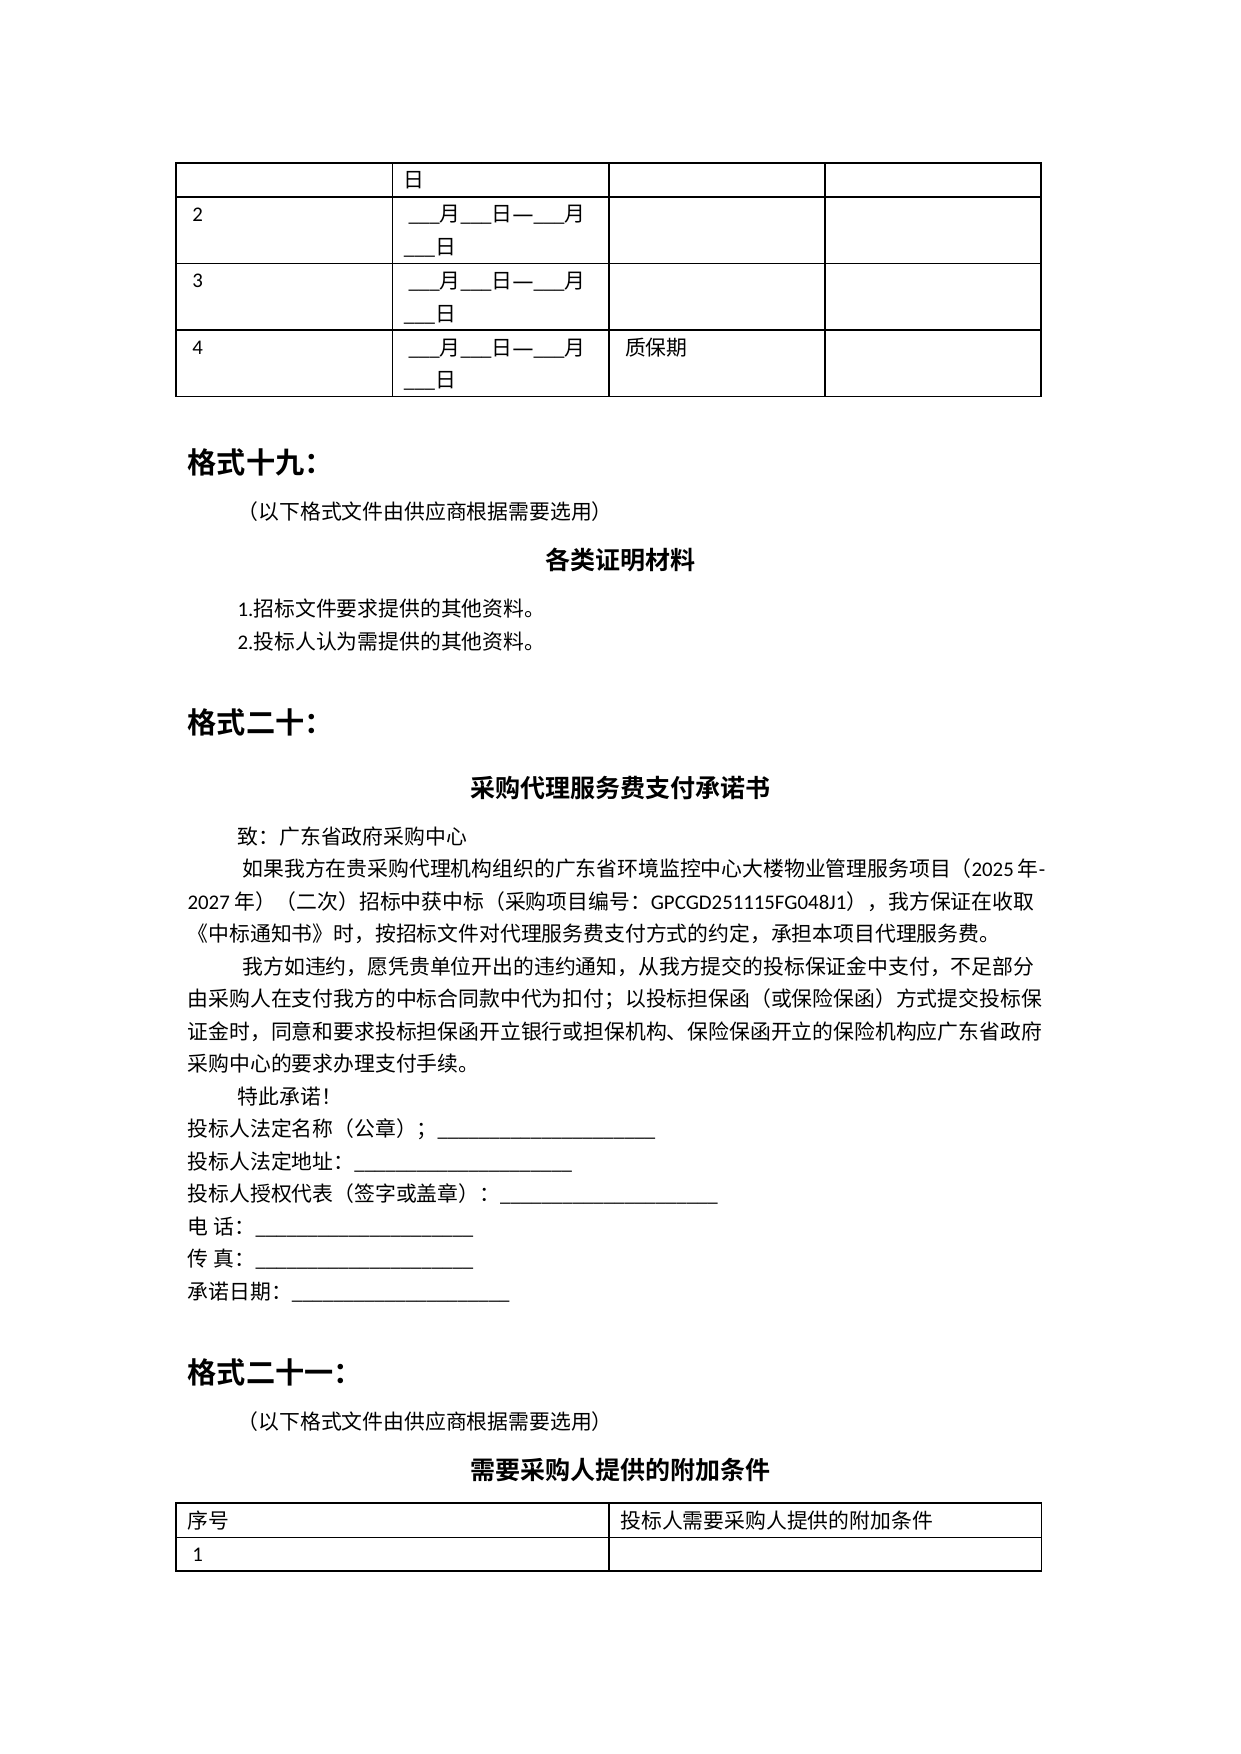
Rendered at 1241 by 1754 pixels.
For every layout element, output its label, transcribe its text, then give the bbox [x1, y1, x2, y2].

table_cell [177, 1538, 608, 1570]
text 投标人法定地址：_____________________ [187, 1145, 1053, 1177]
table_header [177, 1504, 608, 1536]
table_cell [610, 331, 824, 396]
text （以下格式文件由供应商根据需要选用） [187, 495, 1053, 527]
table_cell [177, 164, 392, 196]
text 格式十九： [187, 430, 1053, 495]
text 1.招标文件要求提供的其他资料。 [187, 592, 1053, 625]
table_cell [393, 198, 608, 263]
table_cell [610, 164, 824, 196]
text 投标人授权代表（签字或盖章）：_____________________ [187, 1177, 1053, 1210]
text 采购代理服务费支付承诺书 [187, 755, 1053, 820]
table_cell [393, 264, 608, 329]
text 特此承诺！ [187, 1080, 1053, 1112]
text 格式二十： [187, 690, 1053, 755]
text 致：广东省政府采购中心 [187, 820, 1053, 852]
text 承诺日期：_____________________ [187, 1275, 1053, 1307]
text 投标人法定名称（公章）；_____________________ [187, 1112, 1053, 1145]
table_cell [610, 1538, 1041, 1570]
text 我方如违约，愿凭贵单位开出的违约通知，从我方提交的投标保证金中支付，不足部分由采购人在支付我方的中标合同款中代为扣付；以投标担保函（或保险保函）方式提交投标保证金时，同意和要求投标担保函开立银行或担保机构、保险保函开立的保险机构应广东省政府采购中心的要求办理支付手续。 [187, 950, 1053, 1080]
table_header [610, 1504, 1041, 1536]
text 需要采购人提供的附加条件 [187, 1437, 1053, 1502]
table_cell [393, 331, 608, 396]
text 各类证明材料 [187, 527, 1053, 592]
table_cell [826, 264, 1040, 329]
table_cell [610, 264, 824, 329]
text （以下格式文件由供应商根据需要选用） [187, 1405, 1053, 1437]
text 如果我方在贵采购代理机构组织的广东省环境监控中心大楼物业管理服务项目（2025年-2027年）（二次）招标中获中标（采购项目编号：GPCGD251115FG048J1），我方保证在收取《中标通知书》时，按招标文件对代理服务费支付方式的约定，承担本项目代理服务费。 [187, 852, 1053, 950]
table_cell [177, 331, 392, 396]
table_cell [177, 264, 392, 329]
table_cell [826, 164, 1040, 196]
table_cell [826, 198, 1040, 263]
text 2.投标人认为需提供的其他资料。 [187, 625, 1053, 657]
text 传 真：_____________________ [187, 1242, 1053, 1275]
text 电 话：_____________________ [187, 1210, 1053, 1242]
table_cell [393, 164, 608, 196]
text 格式二十一： [187, 1340, 1053, 1405]
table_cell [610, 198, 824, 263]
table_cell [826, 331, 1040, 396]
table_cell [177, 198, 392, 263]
